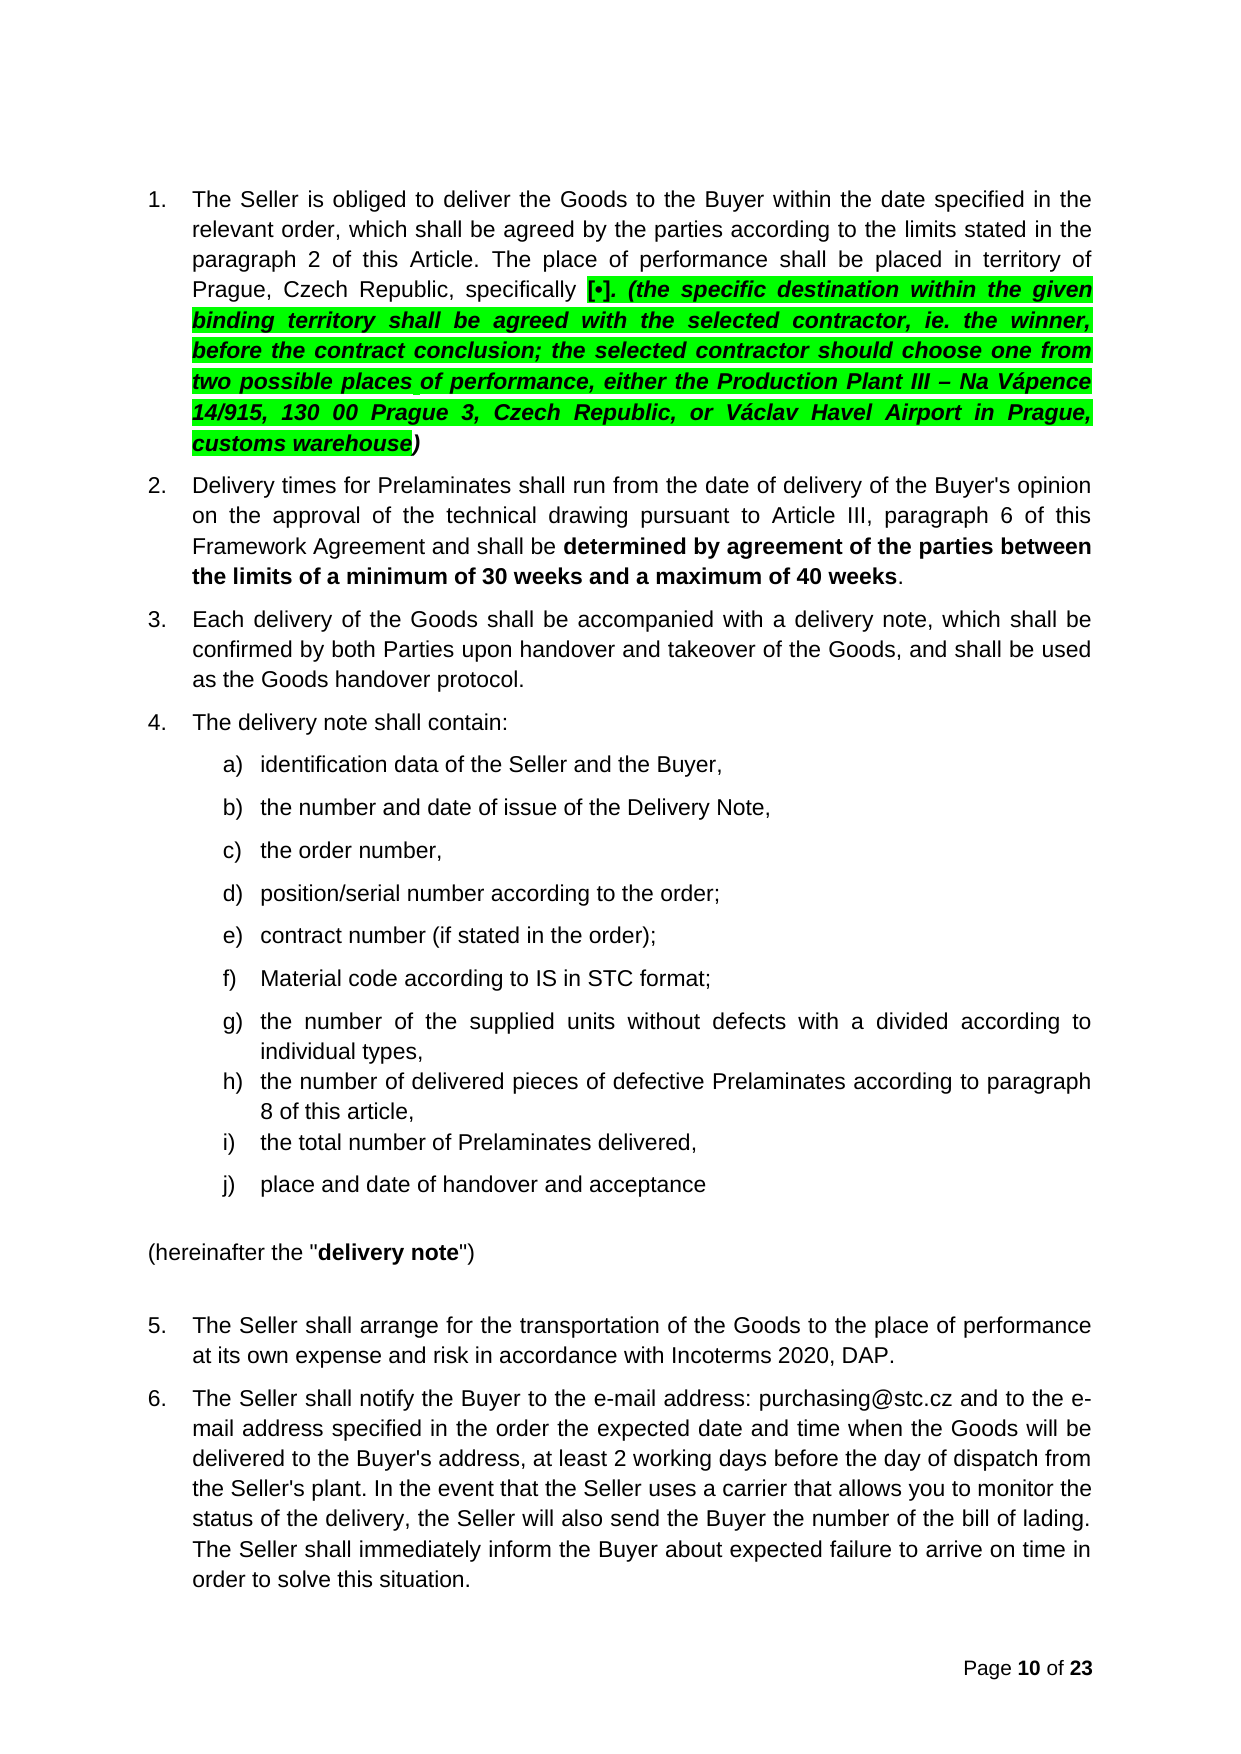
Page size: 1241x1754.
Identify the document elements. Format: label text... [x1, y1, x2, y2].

list The delivery note shall contain: [148, 709, 1093, 735]
list contract number (if stated in the order); [223, 922, 1093, 948]
list Each delivery of the Goods shall be accompanied with a delivery note, which shall be confirmed by both Parties upon handover and takeover of the Goods, and shall be used as the Goods handover protocol. [148, 606, 1093, 692]
list the number and date of issue of the Delivery Note, [223, 794, 1093, 820]
list identification data of the Seller and the Buyer, [223, 751, 1093, 778]
text (hereinafter the "delivery note") [148, 1239, 1093, 1265]
list the order number, [223, 837, 1093, 863]
list the number of delivered pieces of defective Prelaminates according to paragraph 8 of this article, [223, 1068, 1093, 1124]
list The Seller shall arrange for the transportation of the Goods to the place of performance at its own expense and risk in accordance with Incoterms 2020, DAP. [148, 1312, 1093, 1368]
list Delivery times for Prelaminates shall run from the date of delivery of the Buyer's opinion on the approval of the technical drawing pursuant to Article III, paragraph 6 of this Framework Agreement and shall be determined by agreement of the parties between the limits of a minimum of 30 weeks and a maximum of 40 weeks. [148, 472, 1093, 589]
list place and date of handover and acceptance [223, 1171, 1093, 1197]
list The Seller is obliged to deliver the Goods to the Buyer within the date specified in the relevant order, which shall be agreed by the parties according to the limits stated in the paragraph 2 of this Article. The place of performance shall be placed in territory of Prague, Czech Republic, specifically [•]. (the specific destination within the given binding territory shall be agreed with the selected contractor, ie. the winner, before the contract conclusion; the selected contractor should choose one from two possible places of performance, either the Production Plant III – Na Vápence 14/915, 130 00 Prague 3, Czech Republic, or Václav Havel Airport in Prague, customs warehouse) [148, 186, 1093, 456]
list the total number of Prelaminates delivered, [223, 1128, 1093, 1155]
list the number of the supplied units without defects with a divided according to individual types, [223, 1008, 1093, 1064]
list position/serial number according to the order; [223, 879, 1093, 906]
list Material code according to IS in STC format; [223, 965, 1093, 991]
list The Seller shall notify the Buyer to the e-mail address: purchasing@stc.cz and to the e-mail address specified in the order the expected date and time when the Goods will be delivered to the Buyer's address, at least 2 working days before the day of dispatch from the Seller's plant. In the event that the Seller uses a carrier that allows you to monitor the status of the delivery, the Seller will also send the Buyer the number of the bill of lading. The Seller shall immediately inform the Buyer about expected failure to arrive on time in order to solve this situation. [148, 1384, 1093, 1592]
